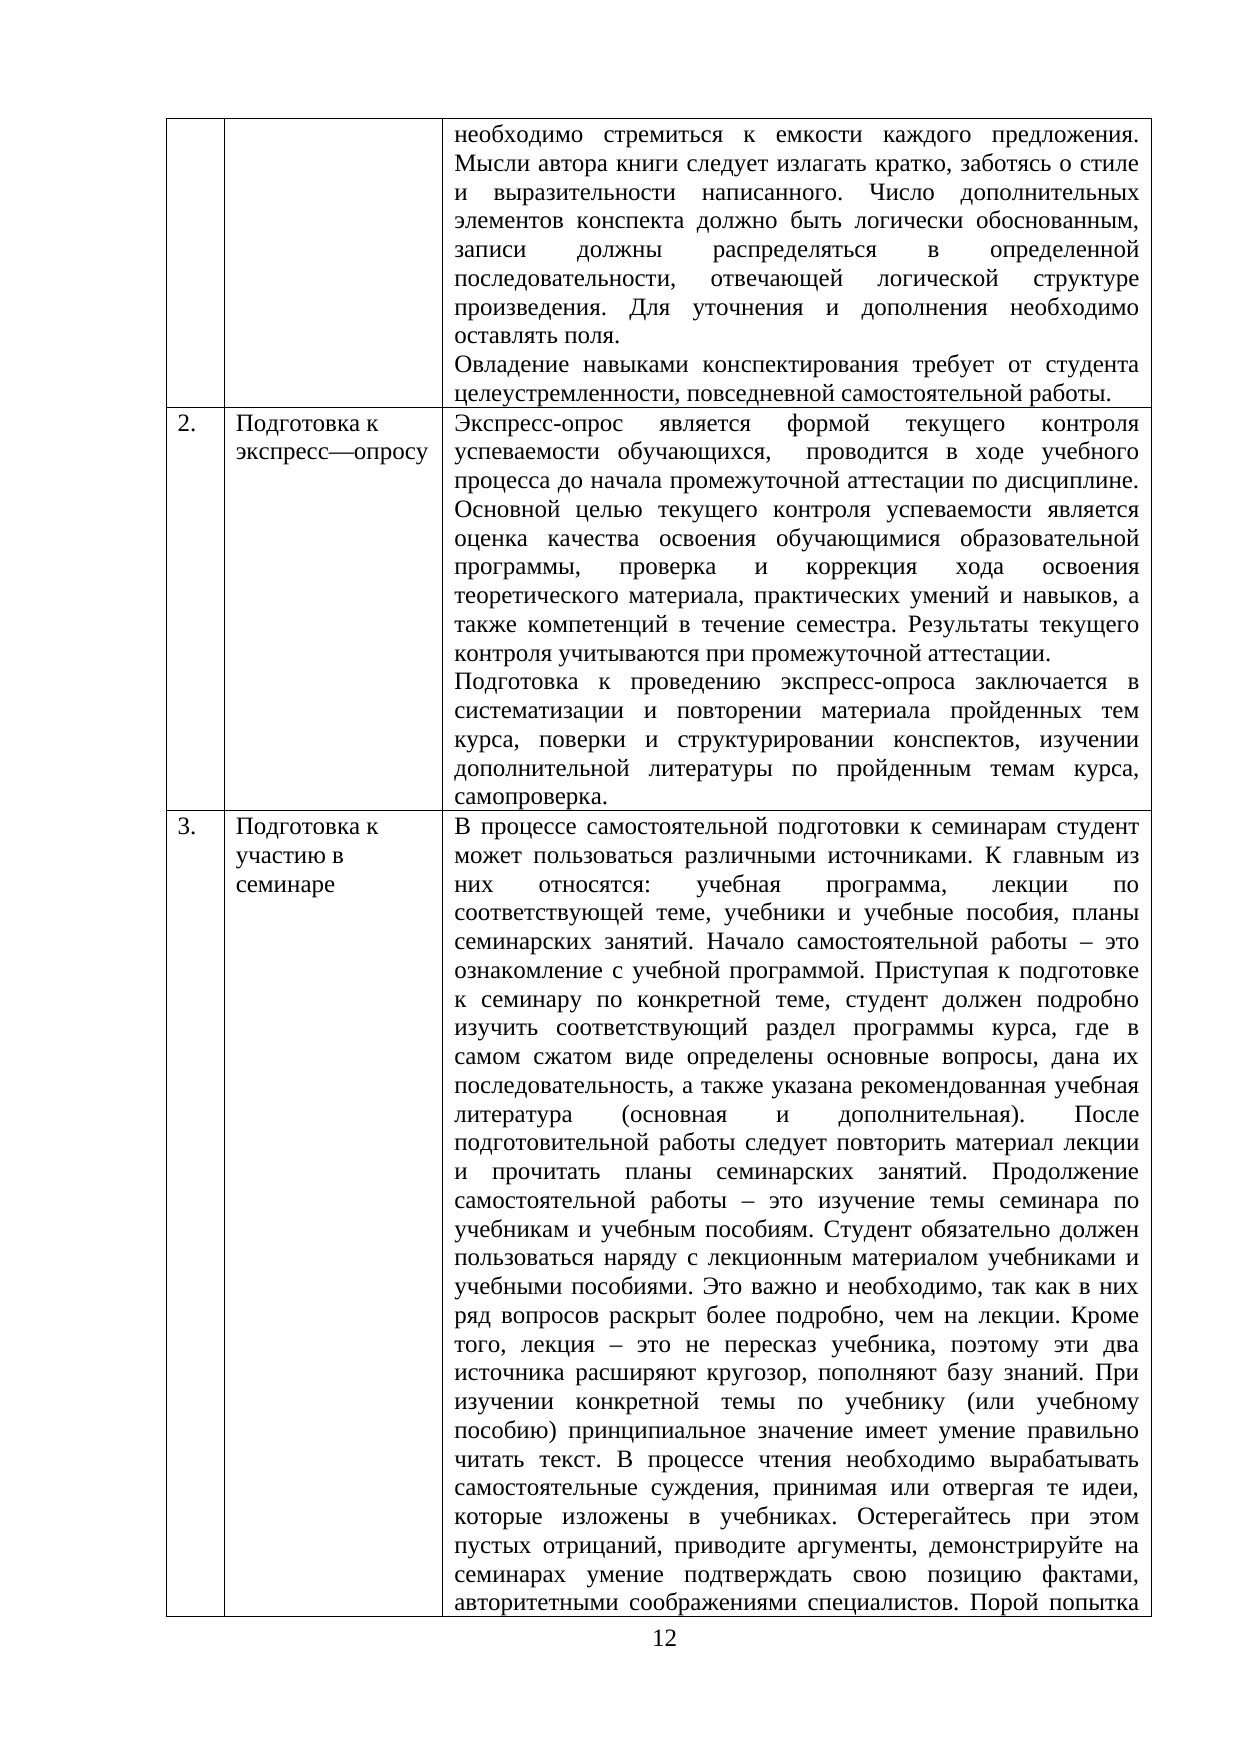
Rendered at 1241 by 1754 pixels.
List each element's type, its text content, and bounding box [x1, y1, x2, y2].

table_cell 3. [167, 811, 224, 1616]
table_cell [225, 811, 442, 1616]
table_cell Экспресс-опрос является формой текущего контроля успеваемости обучающихся, проводится в ходе учебного процесса до начала промежуточной аттестации по дисциплине. Основной целью текущего контроля успеваемости является оценка качества освоения обучающимися образовательной программы, проверка и коррекция хода освоения теоретического материала, практических умений и навыков, а также компетенций в течение семестра. Результаты текущего контроля учитываются при промежуточной аттестации. Подготовка к проведению экспресс-опроса заключается в систематизации и повторении материала пройденных тем курса, поверки и структурировании конспектов, изучении дополнительной литературы по пройденным темам курса, самопроверка. [443, 408, 1151, 810]
table_cell 2. [167, 408, 224, 810]
table_cell 1. [167, 119, 224, 407]
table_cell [443, 811, 1151, 1616]
table_cell Подготовка к экспресс—опросу [225, 408, 442, 810]
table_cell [225, 119, 442, 407]
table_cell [443, 119, 1151, 407]
